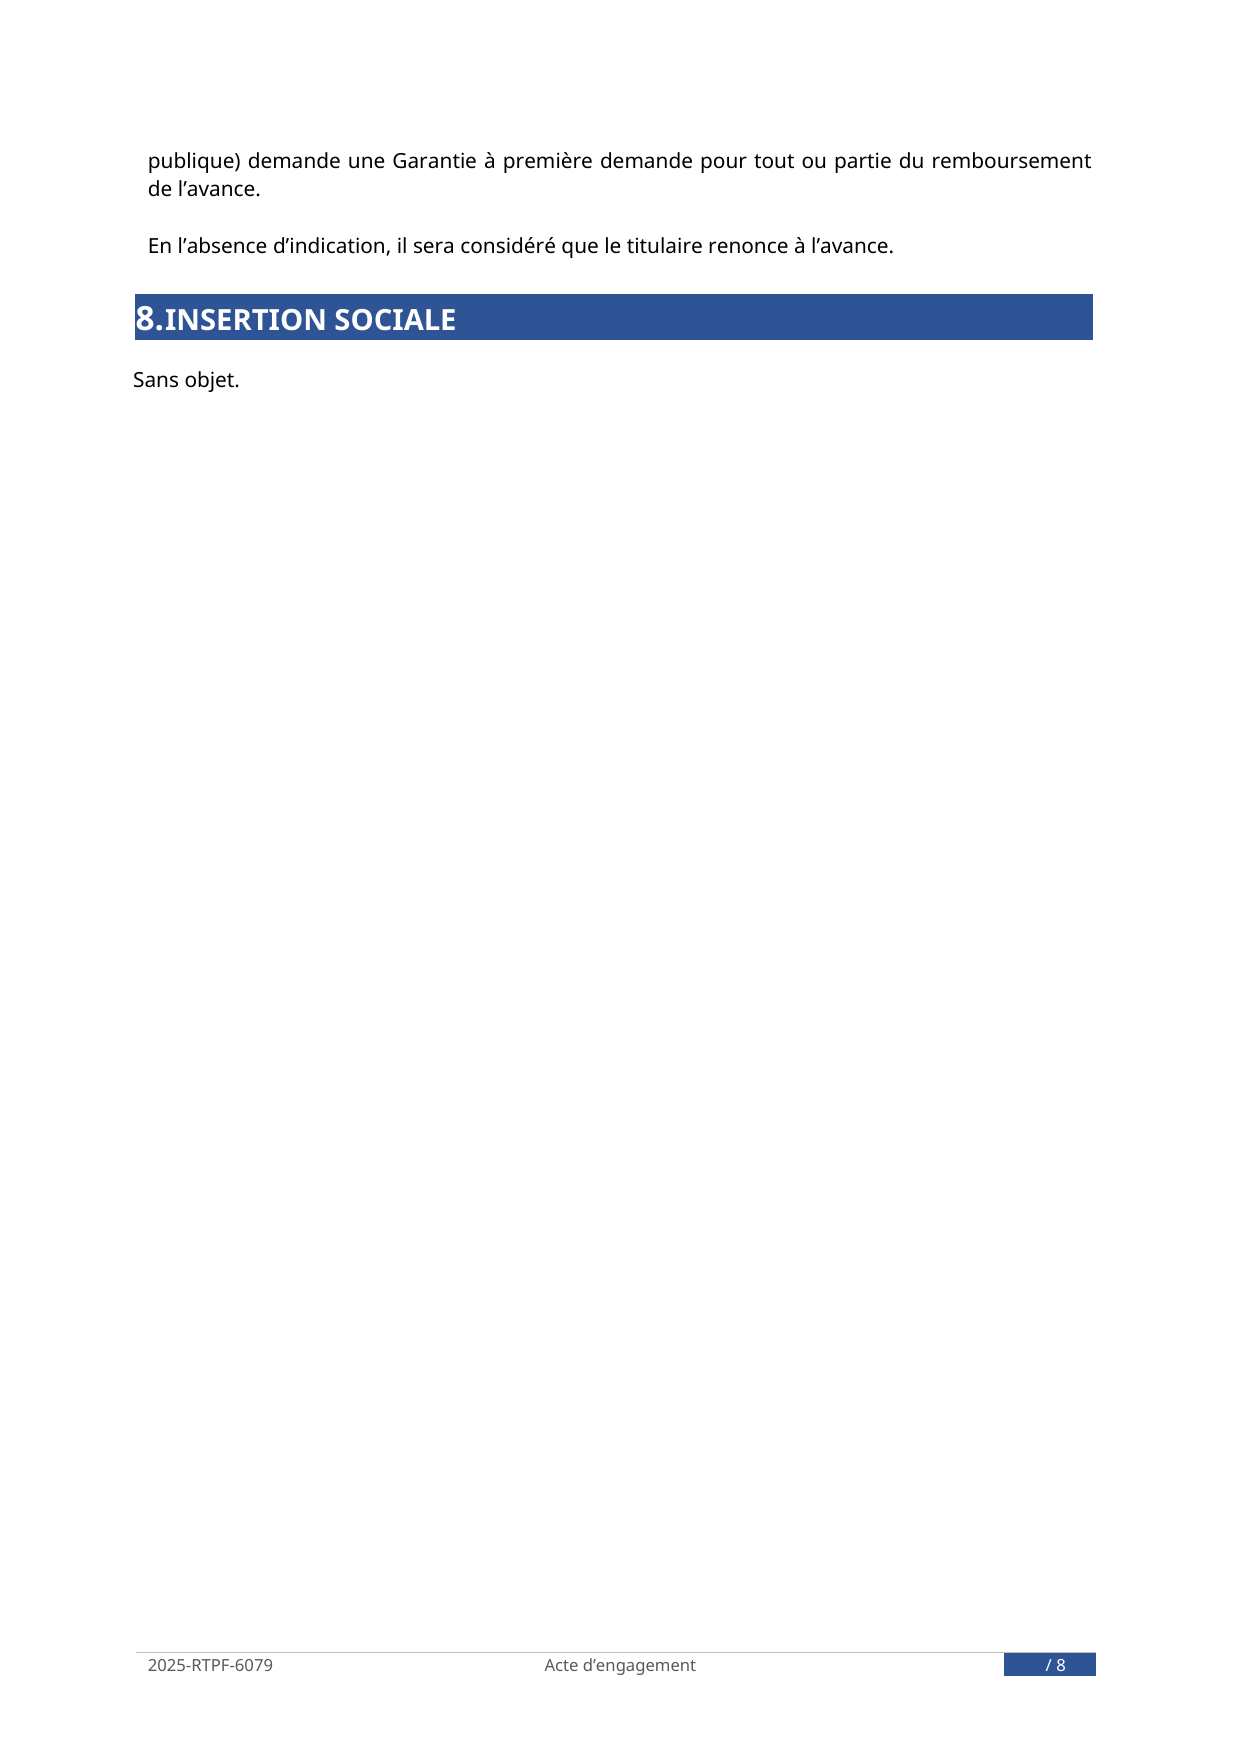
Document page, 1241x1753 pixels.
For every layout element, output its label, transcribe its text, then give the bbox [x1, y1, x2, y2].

text Sans objet. [133, 365, 1093, 393]
subtitle INSERTION SOCIALE [135, 294, 1093, 340]
text En l’absence d’indication, il sera considéré que le titulaire renonce à l’avance. [148, 231, 1093, 259]
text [148, 146, 1093, 203]
